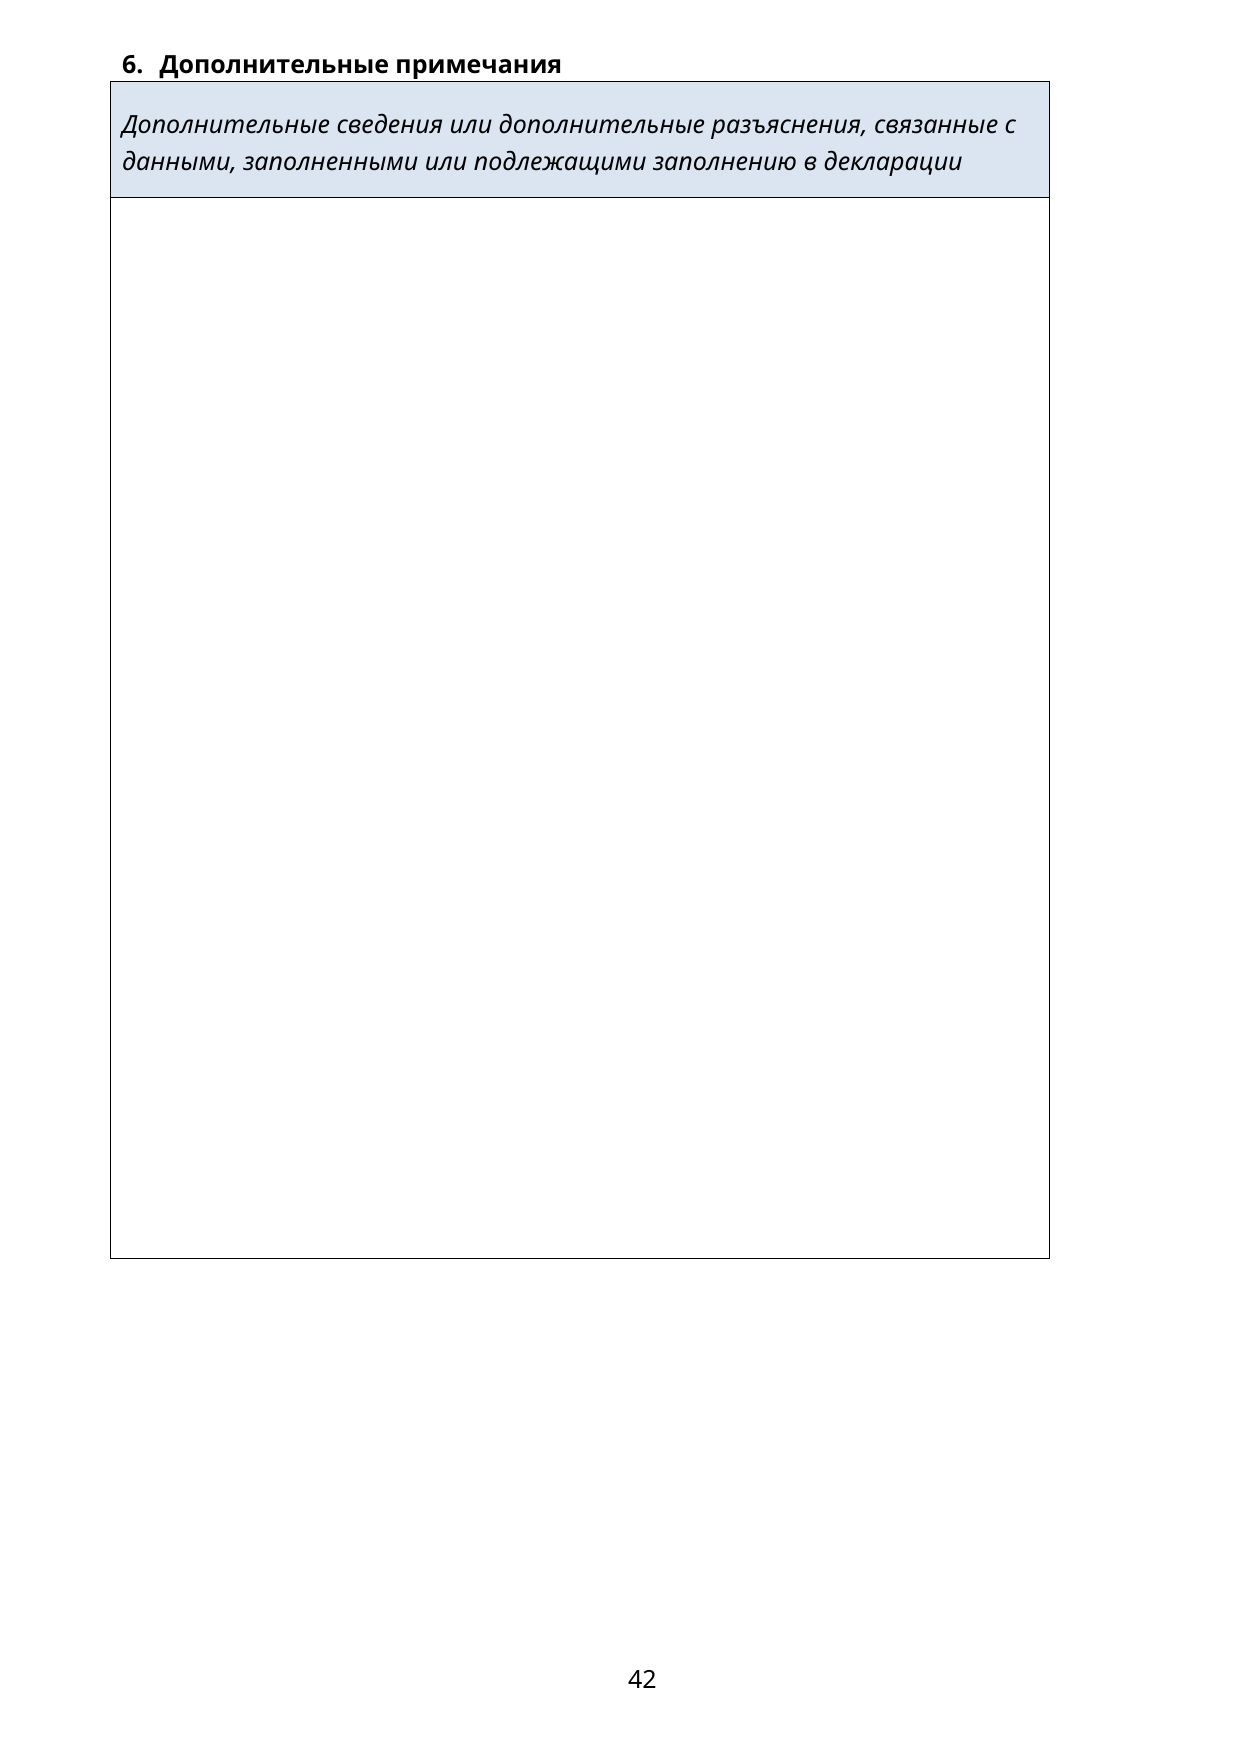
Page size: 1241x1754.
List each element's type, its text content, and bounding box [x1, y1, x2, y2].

table_cell [111, 198, 1049, 1258]
list Дополнительные примечания [122, 47, 1162, 81]
table_header Дополнительные сведения или дополнительные разъяснения, связанные с данными, заполненными или подлежащими заполнению в декларации [111, 82, 1049, 197]
